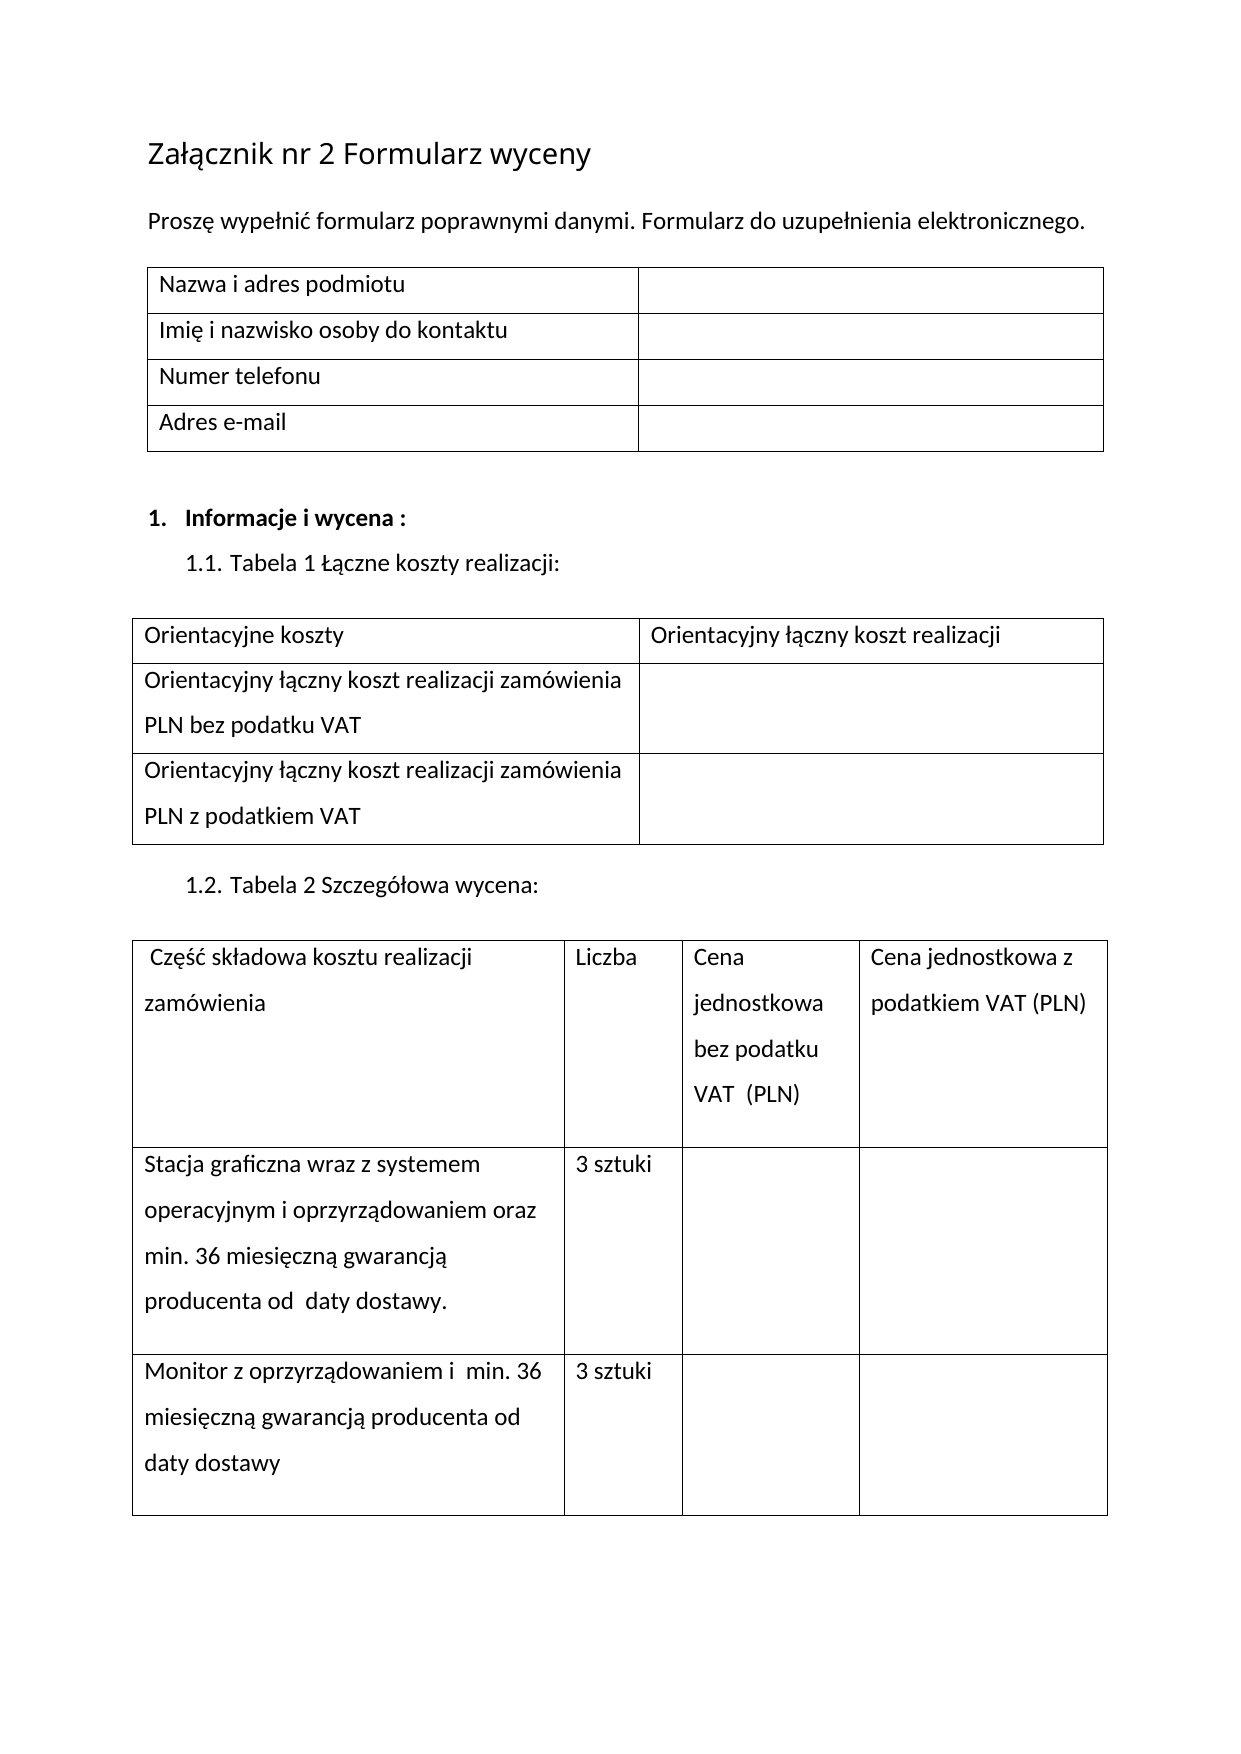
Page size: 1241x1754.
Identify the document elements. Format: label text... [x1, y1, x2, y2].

table_header Cena jednostkowa z podatkiem VAT (PLN) [860, 941, 1107, 1147]
table_cell Adres e-mail [148, 406, 638, 451]
table_cell Stacja graficzna wraz z systemem operacyjnym i oprzyrządowaniem oraz min. 36 miesięczną gwarancją producenta od daty dostawy. [133, 1148, 564, 1354]
table_header Część składowa kosztu realizacji zamówienia [133, 941, 564, 1147]
table_cell [640, 664, 1103, 753]
table_cell Monitor z oprzyrządowaniem i min. 36 miesięczną gwarancją producenta od daty dostawy [133, 1355, 564, 1515]
list Tabela 1 Łączne koszty realizacji: [185, 547, 1093, 578]
table_cell 3 sztuki [565, 1148, 682, 1354]
table_cell [860, 1355, 1107, 1515]
table_cell Orientacyjny łączny koszt realizacji zamówienia PLN bez podatku VAT [133, 664, 639, 753]
table_cell [683, 1355, 859, 1515]
table_cell Numer telefonu [148, 360, 638, 405]
table_cell 3 sztuki [565, 1355, 682, 1515]
table_cell [639, 406, 1103, 451]
table_cell Orientacyjny łączny koszt realizacji zamówienia PLN z podatkiem VAT [133, 754, 639, 844]
table_cell Imię i nazwisko osoby do kontaktu [148, 314, 638, 359]
list Informacje i wycena : [148, 502, 1093, 532]
table_cell [640, 754, 1103, 844]
table_cell [860, 1148, 1107, 1354]
table_cell [683, 1148, 859, 1354]
table_header Nazwa i adres podmiotu [148, 268, 638, 313]
subtitle Załącznik nr 2 Formularz wyceny [148, 133, 1093, 173]
table_header Orientacyjny łączny koszt realizacji [640, 619, 1103, 663]
table_header Orientacyjne koszty [133, 619, 639, 663]
list Tabela 2 Szczegółowa wycena: [185, 870, 1093, 900]
table_cell [639, 314, 1103, 359]
text Proszę wypełnić formularz poprawnymi danymi. Formularz do uzupełnienia elektronicznego. [148, 205, 1093, 235]
table_header [639, 268, 1103, 313]
table_header Liczba [565, 941, 682, 1147]
table_header Cena jednostkowa bez podatku VAT (PLN) [683, 941, 859, 1147]
table_cell [639, 360, 1103, 405]
